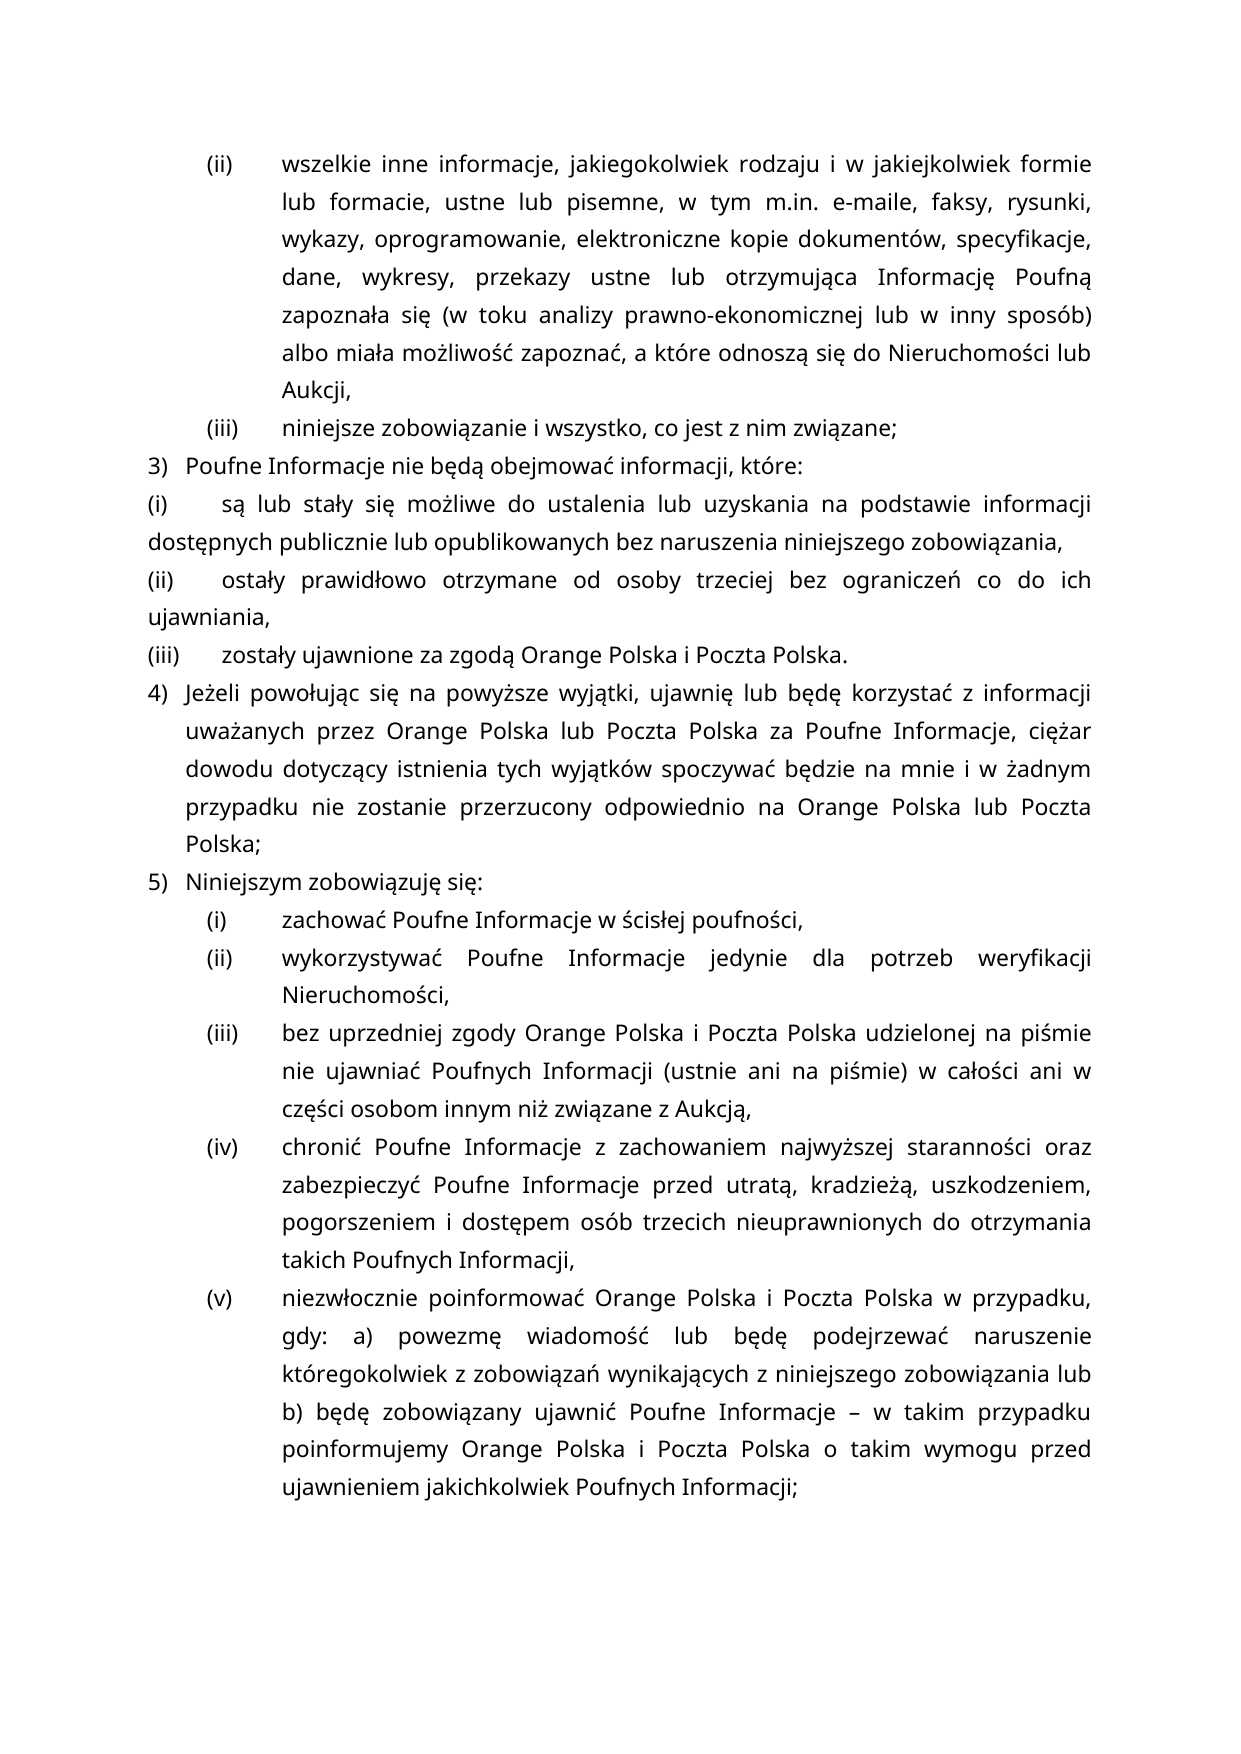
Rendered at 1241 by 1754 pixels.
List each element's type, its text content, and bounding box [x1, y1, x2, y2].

list są lub stały się możliwe do ustalenia lub uzyskania na podstawie informacji dostępnych publicznie lub opublikowanych bez naruszenia niniejszego zobowiązania, [148, 488, 1093, 557]
list Poufne Informacje nie będą obejmować informacji, które: [148, 450, 1093, 481]
list bez uprzedniej zgody Orange Polska i Poczta Polska udzielonej na piśmie nie ujawniać Poufnych Informacji (ustnie ani na piśmie) w całości ani w części osobom innym niż związane z Aukcją, [207, 1017, 1093, 1124]
list chronić Poufne Informacje z zachowaniem najwyższej staranności oraz zabezpieczyć Poufne Informacje przed utratą, kradzieżą, uszkodzeniem, pogorszeniem i dostępem osób trzecich nieuprawnionych do otrzymania takich Poufnych Informacji, [207, 1131, 1093, 1275]
list wszelkie inne informacje, jakiegokolwiek rodzaju i w jakiejkolwiek formie lub formacie, ustne lub pisemne, w tym m.in. e-maile, faksy, rysunki, wykazy, oprogramowanie, elektroniczne kopie dokumentów, specyfikacje, dane, wykresy, przekazy ustne lub otrzymująca Informację Poufną zapoznała się (w toku analizy prawno-ekonomicznej lub w inny sposób) albo miała możliwość zapoznać, a które odnoszą się do Nieruchomości lub Aukcji, [207, 148, 1093, 406]
list zachować Poufne Informacje w ścisłej poufności, [207, 904, 1093, 935]
list ostały prawidłowo otrzymane od osoby trzeciej bez ograniczeń co do ich ujawniania, [148, 563, 1093, 633]
list Niniejszym zobowiązuję się: [148, 866, 1093, 897]
list niniejsze zobowiązanie i wszystko, co jest z nim związane; [207, 412, 1093, 443]
list Jeżeli powołując się na powyższe wyjątki, ujawnię lub będę korzystać z informacji uważanych przez Orange Polska lub Poczta Polska za Poufne Informacje, ciężar dowodu dotyczący istnienia tych wyjątków spoczywać będzie na mnie i w żadnym przypadku nie zostanie przerzucony odpowiednio na Orange Polska lub Poczta Polska; [148, 677, 1093, 859]
list niezwłocznie poinformować Orange Polska i Poczta Polska w przypadku, gdy: a) powezmę wiadomość lub będę podejrzewać naruszenie któregokolwiek z zobowiązań wynikających z niniejszego zobowiązania lub b) będę zobowiązany ujawnić Poufne Informacje – w takim przypadku poinformujemy Orange Polska i Poczta Polska o takim wymogu przed ujawnieniem jakichkolwiek Poufnych Informacji; [207, 1282, 1093, 1502]
list zostały ujawnione za zgodą Orange Polska i Poczta Polska. [148, 639, 1093, 670]
list wykorzystywać Poufne Informacje jedynie dla potrzeb weryfikacji Nieruchomości, [207, 942, 1093, 1011]
